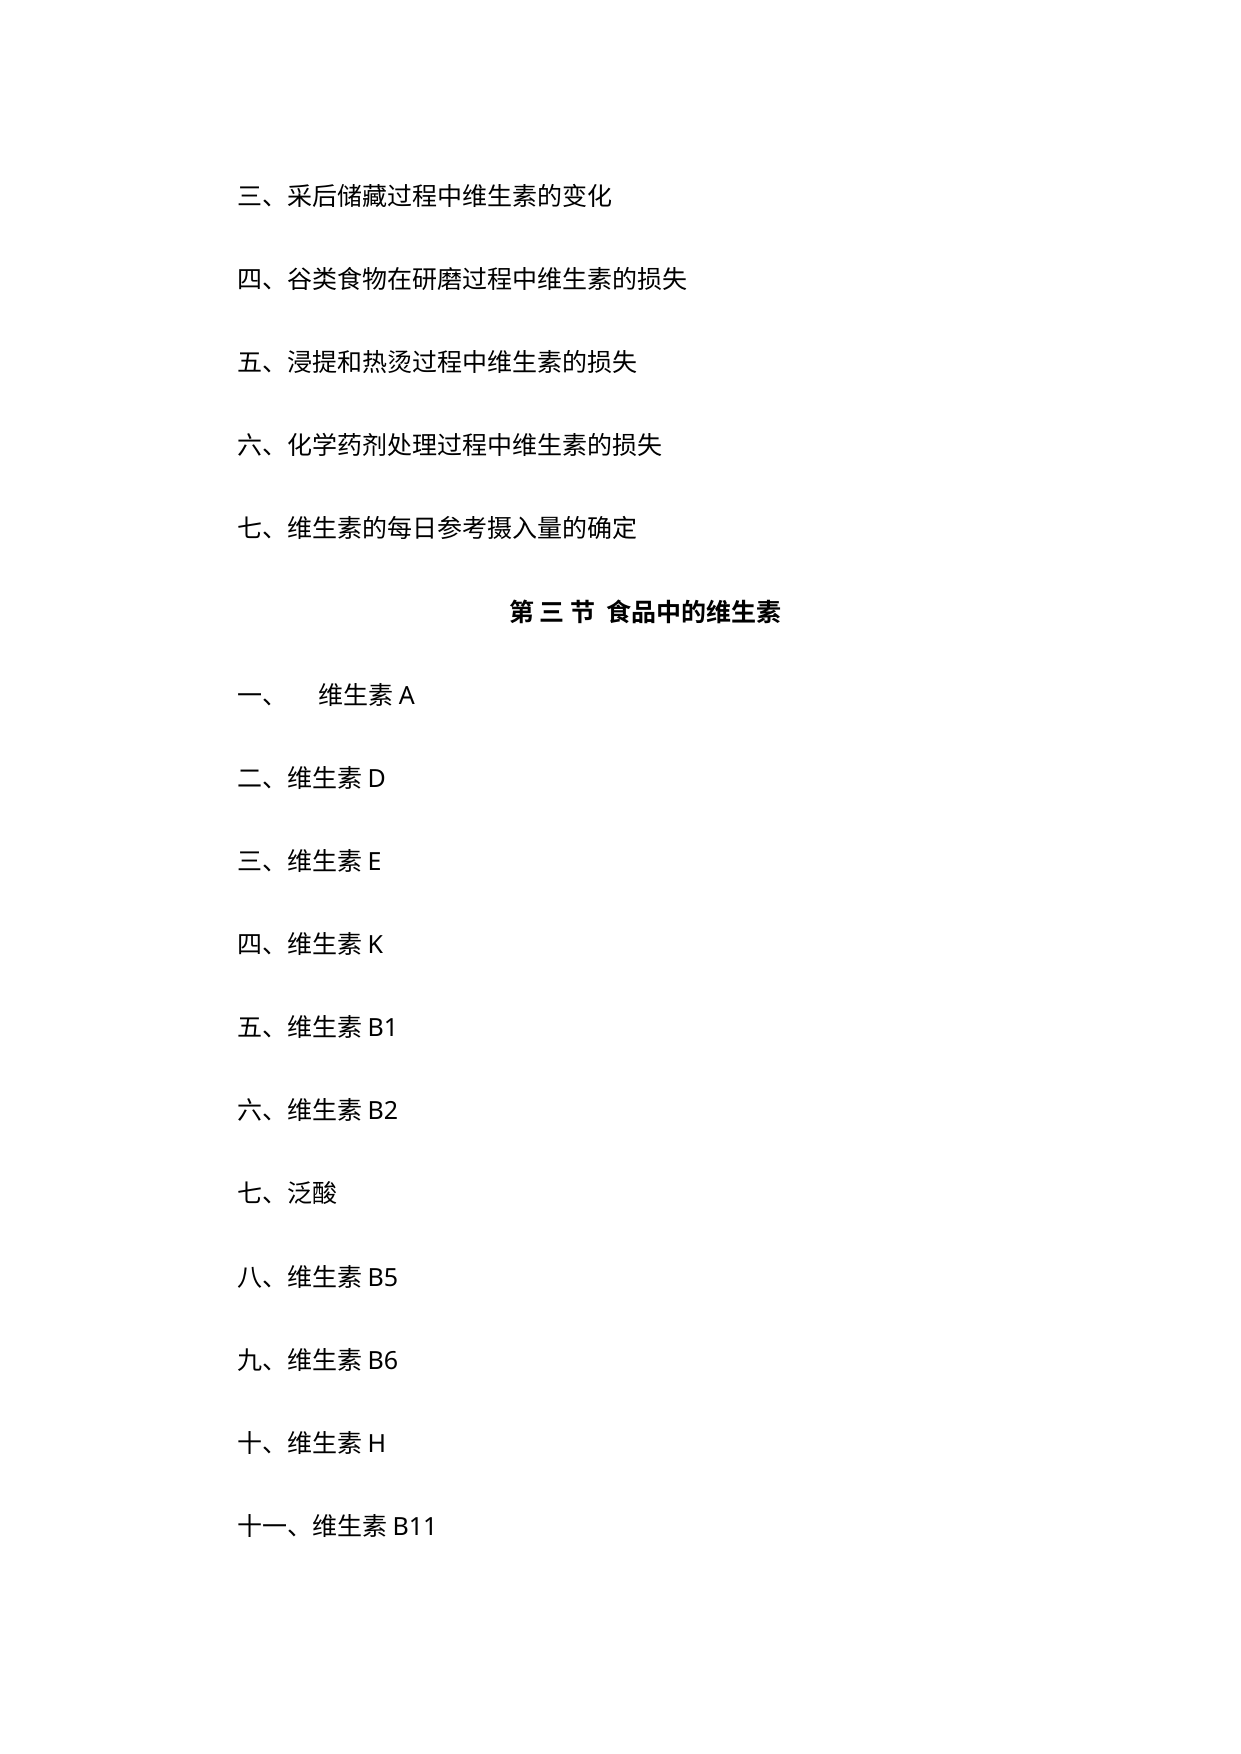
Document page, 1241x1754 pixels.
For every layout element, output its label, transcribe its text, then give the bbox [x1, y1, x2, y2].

text 八、维生素B5 [237, 1243, 1053, 1308]
text 二、维生素D [237, 744, 1053, 809]
text 五、维生素B1 [237, 993, 1053, 1058]
text 六、维生素B2 [237, 1076, 1053, 1141]
text 三、维生素E [237, 827, 1053, 892]
list 维生素A [237, 661, 1053, 726]
text 五、浸提和热烫过程中维生素的损失 [237, 328, 1053, 393]
text 六、化学药剂处理过程中维生素的损失 [237, 411, 1053, 476]
text 四、谷类食物在研磨过程中维生素的损失 [237, 245, 1053, 310]
text 第 三 节 食品中的维生素 [187, 578, 1053, 643]
text 十一、维生素B11 [237, 1492, 1053, 1557]
text 七、泛酸 [237, 1159, 1053, 1224]
text 九、维生素B6 [237, 1326, 1053, 1391]
text 七、维生素的每日参考摄入量的确定 [237, 494, 1053, 559]
text 四、维生素K [237, 910, 1053, 975]
text 十、维生素H [237, 1409, 1053, 1474]
text 三、采后储藏过程中维生素的变化 [237, 162, 1053, 227]
